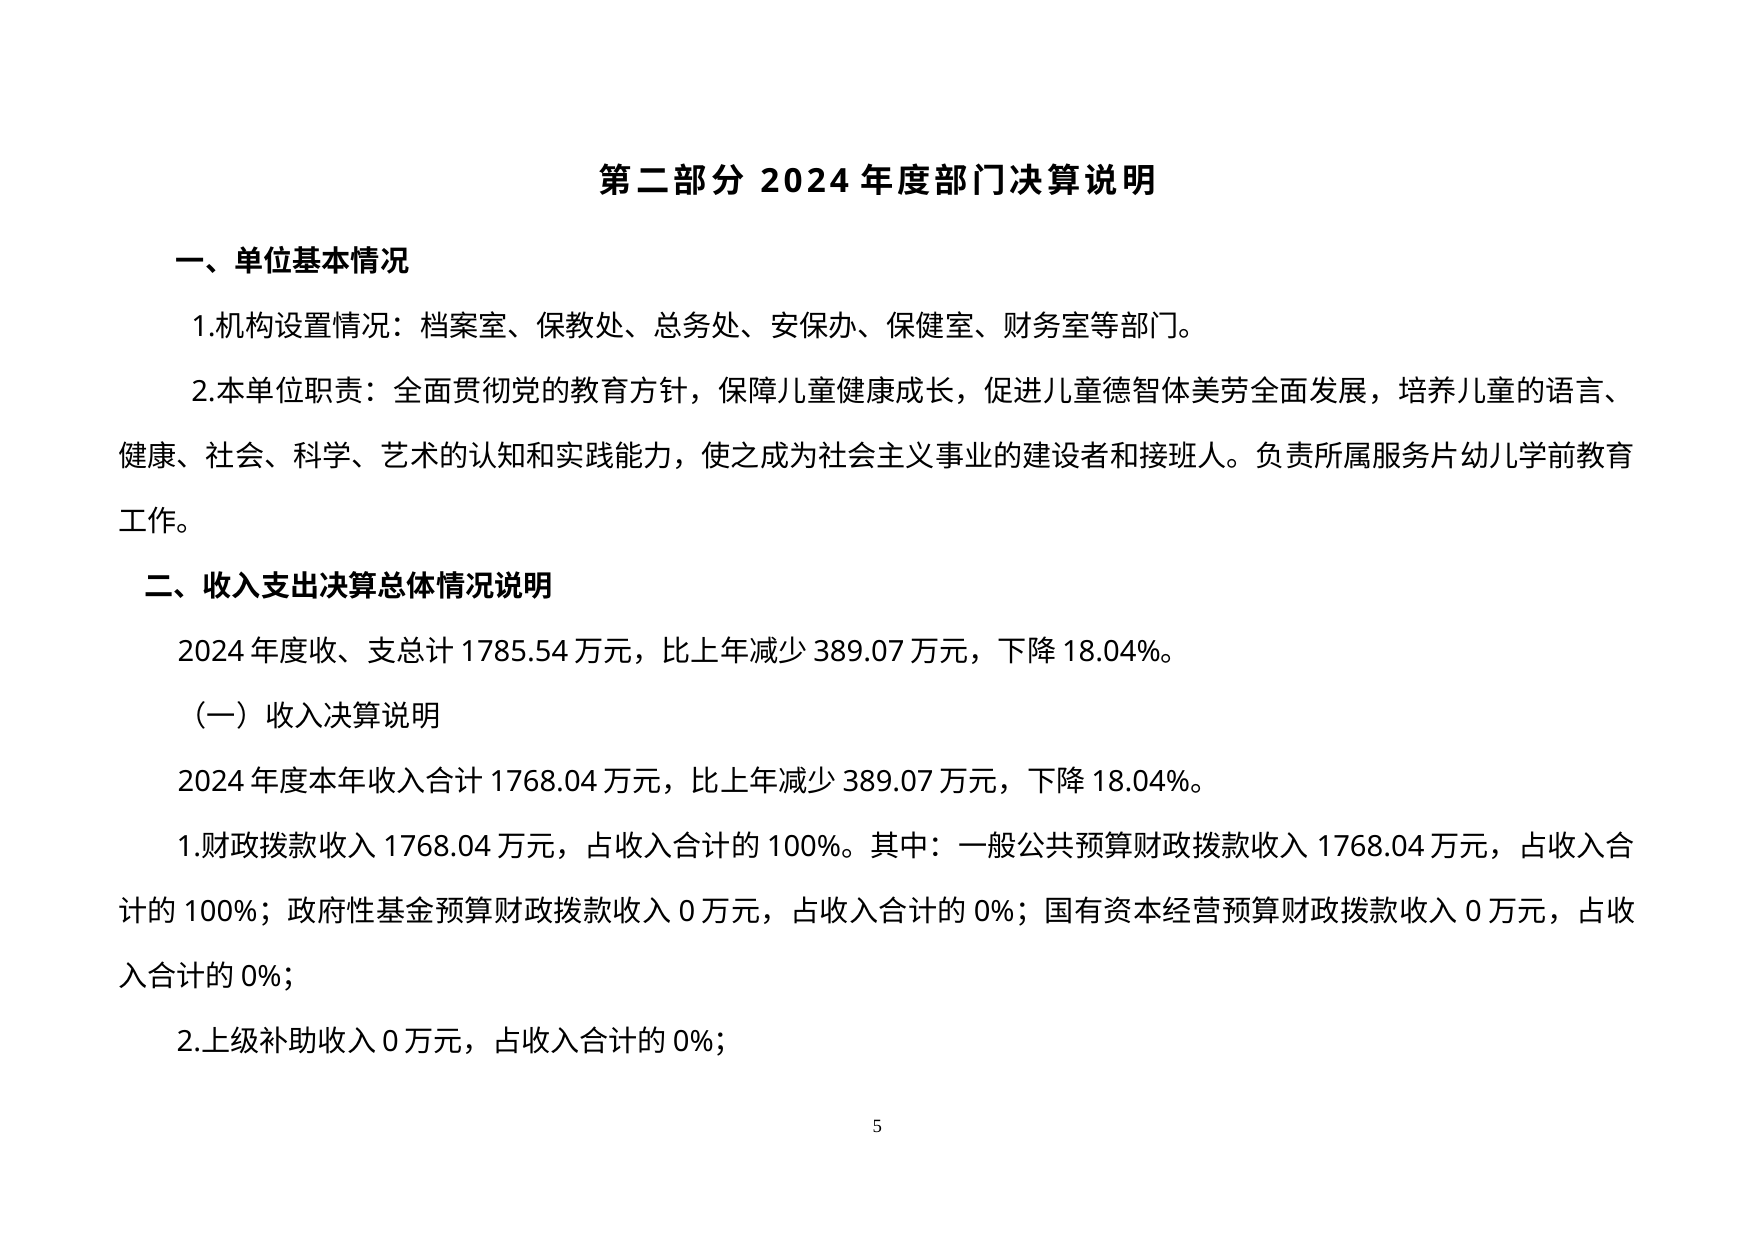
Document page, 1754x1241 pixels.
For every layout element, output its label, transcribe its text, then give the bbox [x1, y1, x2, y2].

text 2.本单位职责：全面贯彻党的教育方针，保障儿童健康成长，促进儿童德智体美劳全面发展，培养儿童的语言、健康、社会、科学、艺术的认知和实践能力，使之成为社会主义事业的建设者和接班人。负责所属服务片幼儿学前教育工作。 [118, 357, 1636, 552]
text 第二部分 2024年度部门决算说明 [118, 145, 1636, 210]
text 1.财政拨款收入1768.04万元，占收入合计的100%。其中：一般公共预算财政拨款收入1768.04万元，占收入合计的100%；政府性基金预算财政拨款收入0万元，占收入合计的0%；国有资本经营预算财政拨款收入0万元，占收入合计的0%； [118, 812, 1636, 1007]
text 2024年度本年收入合计1768.04万元，比上年减少389.07万元，下降18.04%。 [118, 747, 1636, 812]
text 一、单位基本情况 [118, 227, 1636, 292]
text 二、收入支出决算总体情况说明 [118, 552, 1636, 617]
text 2.上级补助收入0万元，占收入合计的0%； [118, 1007, 1636, 1072]
text （一）收入决算说明 [118, 682, 1636, 747]
text 2024年度收、支总计1785.54万元，比上年减少389.07万元，下降18.04%。 [118, 617, 1636, 682]
text 1.机构设置情况：档案室、保教处、总务处、安保办、保健室、财务室等部门。 [118, 292, 1636, 357]
